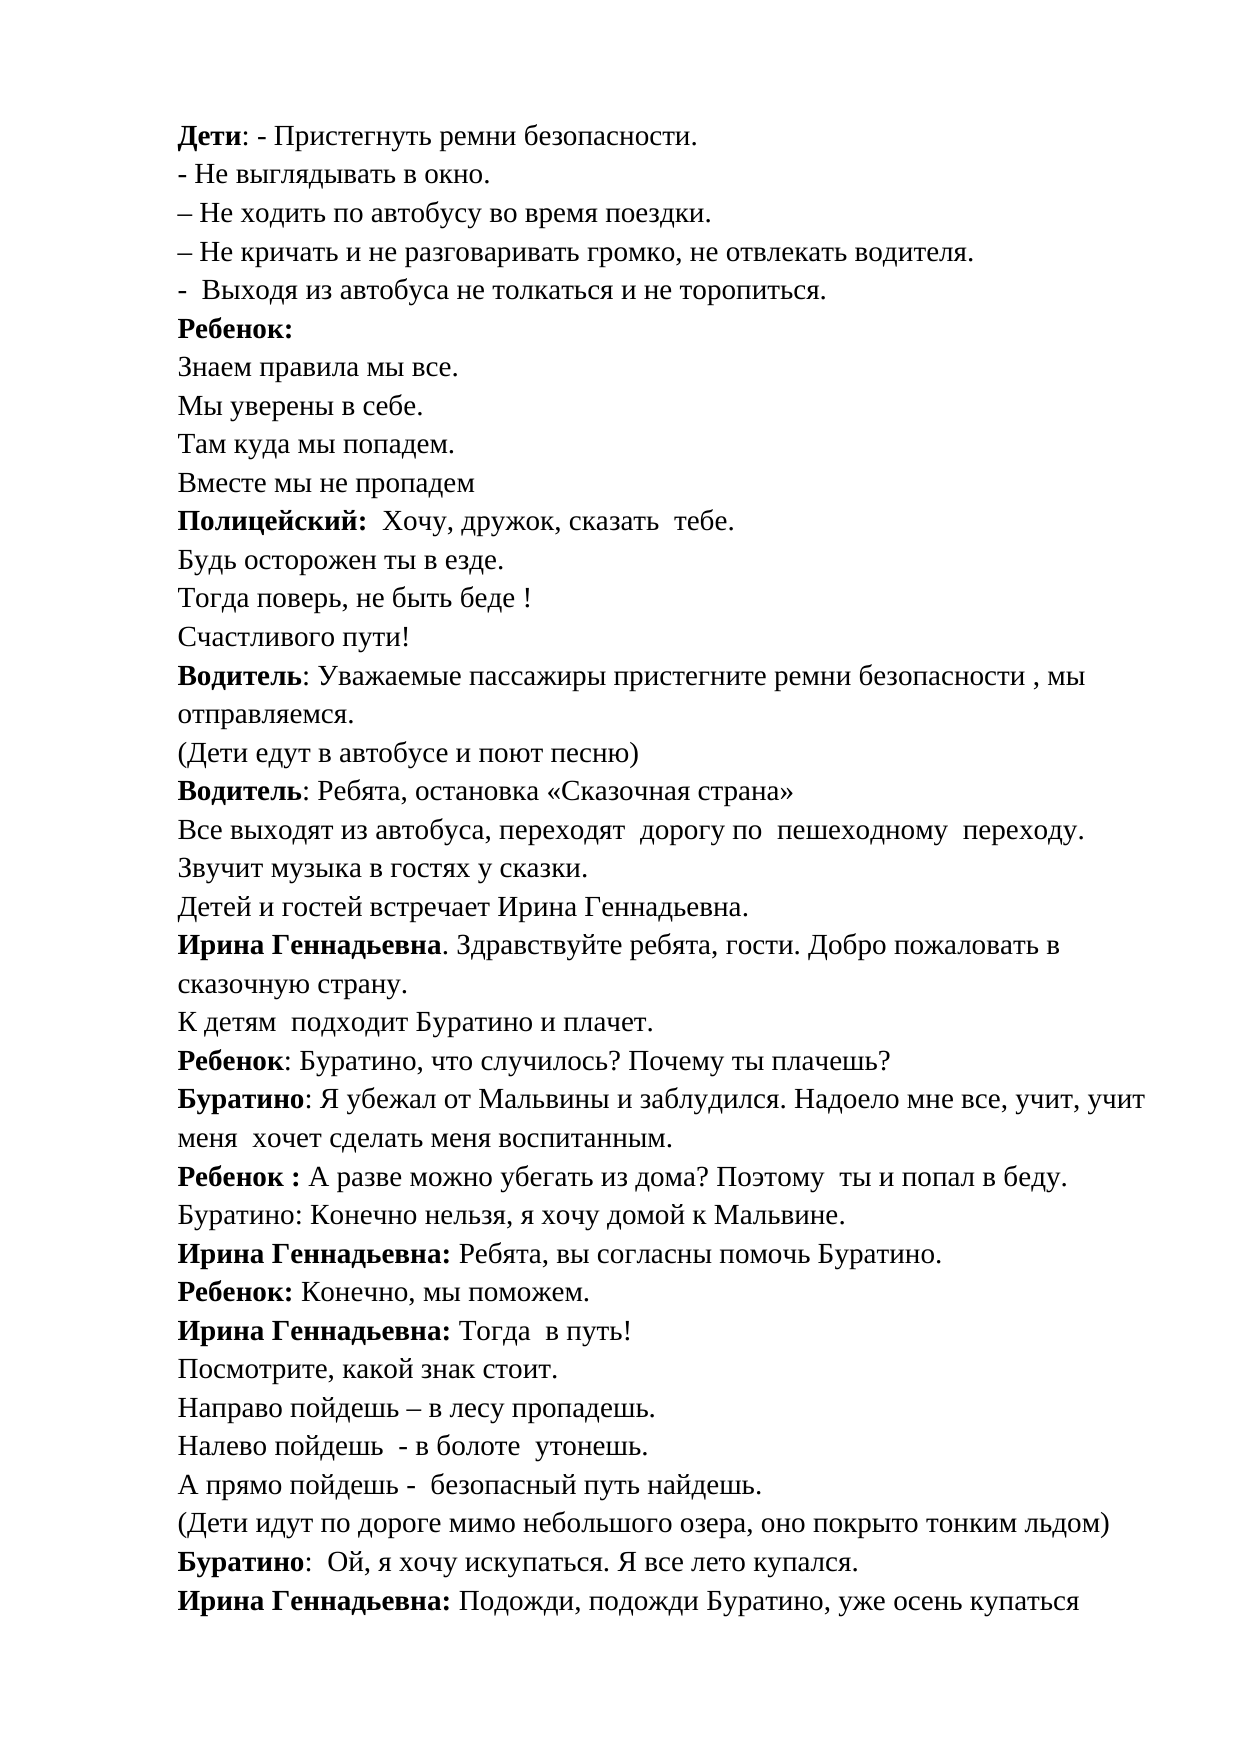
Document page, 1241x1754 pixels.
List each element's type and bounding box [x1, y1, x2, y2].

text [177, 118, 1152, 1616]
